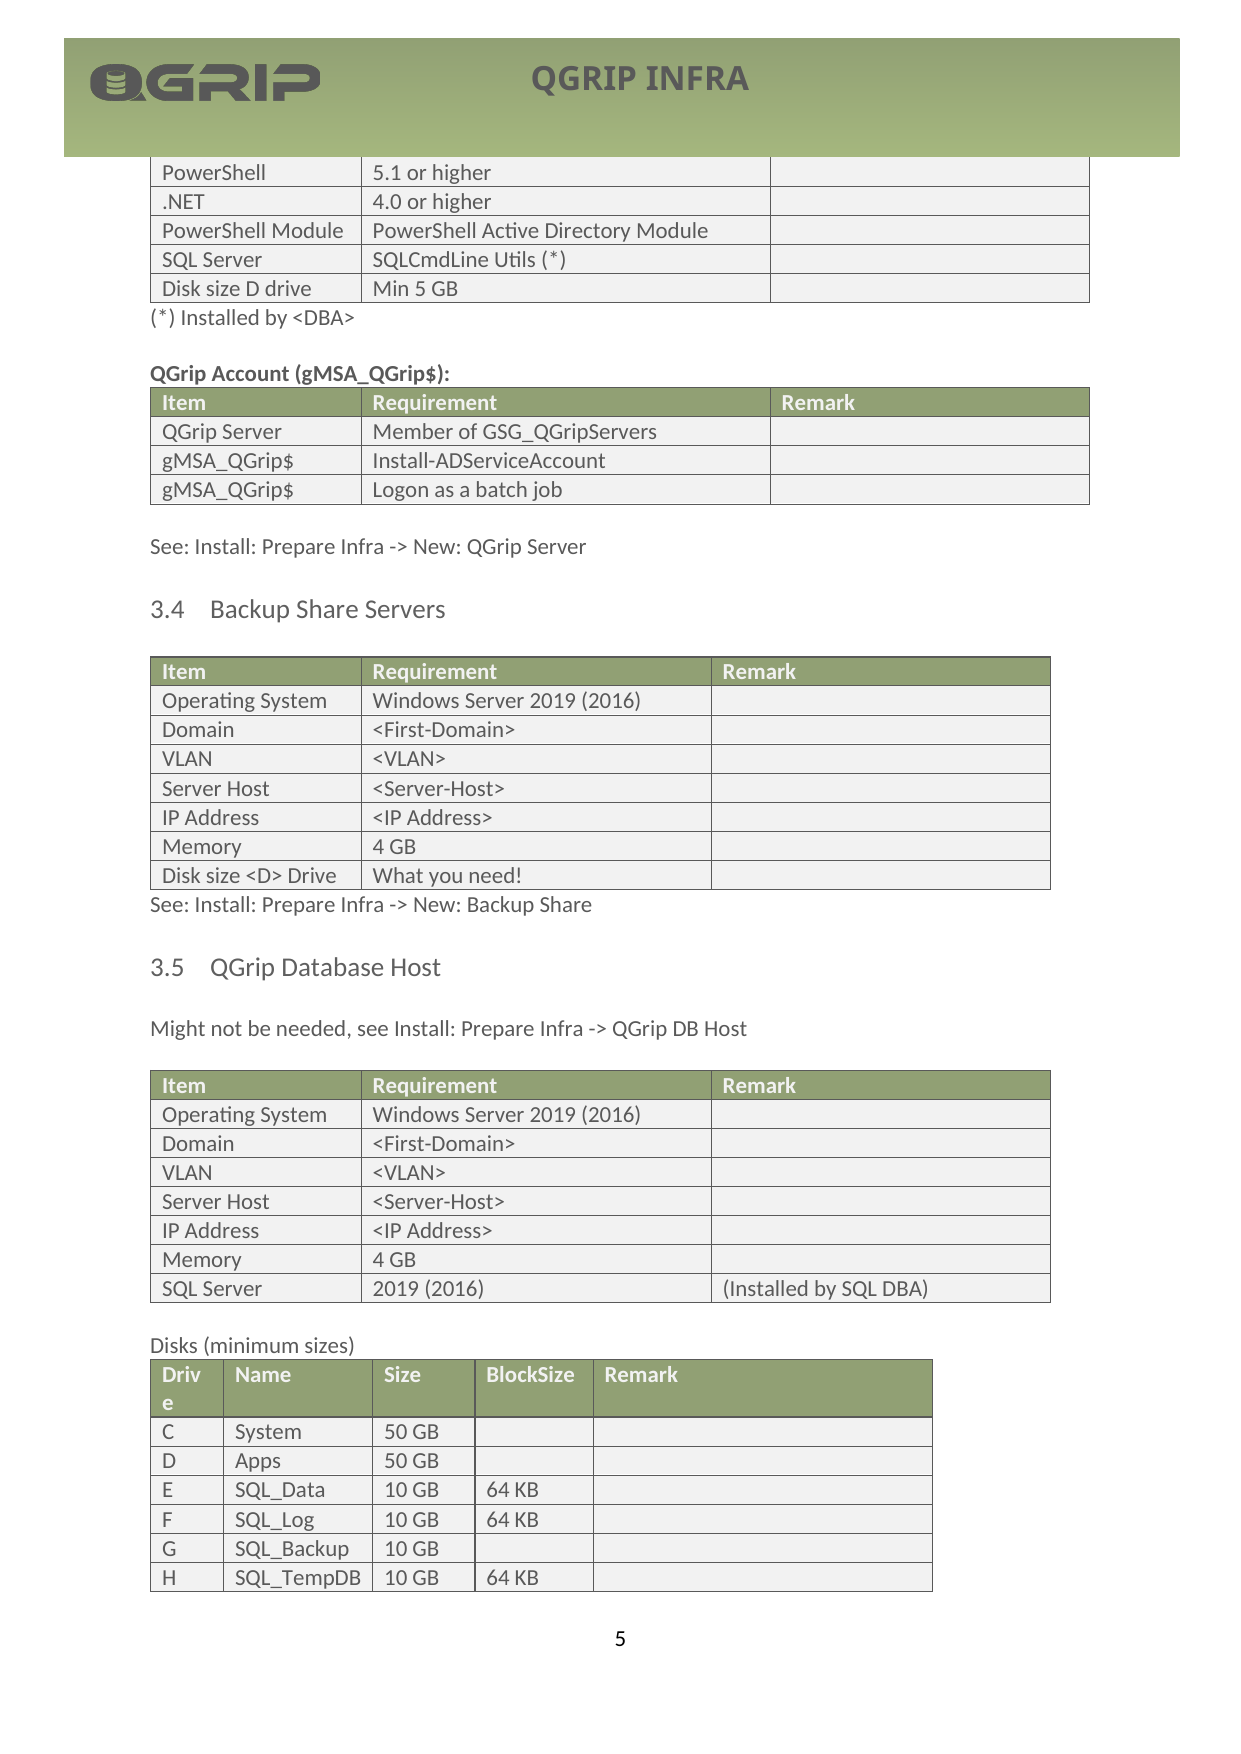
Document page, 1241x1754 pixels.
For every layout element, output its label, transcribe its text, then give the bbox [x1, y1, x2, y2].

table_header Requirement [362, 658, 711, 685]
table_cell Memory [151, 1245, 361, 1273]
table_cell <VLAN> [362, 745, 711, 773]
table_header Item [151, 1071, 361, 1099]
table_cell 2019 (2016) [362, 1274, 711, 1302]
table_cell Domain [151, 1129, 361, 1157]
table_cell [712, 1158, 1050, 1186]
table_header Item [151, 658, 361, 685]
table_cell [476, 1534, 593, 1562]
table_cell SQL_TempDB [224, 1563, 372, 1591]
table_cell IP Address [151, 1216, 361, 1244]
table_cell SQL_Backup [224, 1534, 372, 1562]
table_cell [594, 1563, 932, 1591]
table_cell 50 GB [373, 1418, 474, 1446]
table_cell H [151, 1563, 223, 1591]
table_cell SQL Server [151, 1274, 361, 1302]
table_cell [771, 187, 1089, 215]
text Might not be needed, see Install: Prepare Infra -> QGrip DB Host [150, 1014, 1090, 1042]
table_cell PowerShell Active Directory Module [362, 216, 770, 244]
table_cell [594, 1534, 932, 1562]
table_cell [594, 1418, 932, 1446]
table_cell [771, 446, 1089, 474]
table_cell Member of GSG_QGripServers [362, 417, 770, 445]
table_cell 10 GB [373, 1505, 474, 1533]
table_cell D [151, 1447, 223, 1474]
table_cell Operating System [151, 1100, 361, 1128]
table_header Name [224, 1360, 372, 1416]
table_cell [771, 216, 1089, 244]
table_cell E [151, 1476, 223, 1504]
table_cell F [151, 1505, 223, 1533]
table_cell [712, 1100, 1050, 1128]
table_cell 4.0 or higher [362, 187, 770, 215]
text QGrip Account (gMSA_QGrip$): [150, 359, 1090, 387]
table_cell 4 GB [362, 1245, 711, 1273]
table_cell <First-Domain> [362, 716, 711, 743]
table_cell [712, 861, 1050, 889]
table_cell PowerShell [151, 156, 361, 186]
table_header Item [151, 388, 361, 416]
table_cell SQLCmdLine Utils (*) [362, 245, 770, 273]
text See: Install: Prepare Infra -> New: Backup Share [150, 890, 1090, 918]
text See: Install: Prepare Infra -> New: QGrip Server [150, 532, 1090, 561]
table_cell 10 GB [373, 1476, 474, 1504]
table_cell Install-ADServiceAccount [362, 446, 770, 474]
table_cell G [151, 1534, 223, 1562]
table_cell QGrip Server [151, 417, 361, 445]
table_cell [712, 1129, 1050, 1157]
table_cell Server Host [151, 1187, 361, 1215]
table_cell Apps [224, 1447, 372, 1474]
table_cell Disk size <D> Drive [151, 861, 361, 889]
table_cell gMSA_QGrip$ [151, 446, 361, 474]
table_cell Server Host [151, 774, 361, 802]
table_cell [476, 1418, 593, 1446]
picture [90, 64, 320, 101]
table_cell [712, 745, 1050, 773]
table_cell Operating System [151, 686, 361, 714]
table_header Remark [771, 388, 1089, 416]
table_header Requirement [362, 388, 770, 416]
table_cell [712, 774, 1050, 802]
table_cell [712, 1216, 1050, 1244]
table_cell [712, 832, 1050, 860]
subtitle QGrip Database Host [150, 950, 1090, 983]
table_cell [771, 245, 1089, 273]
table_cell <VLAN> [362, 1158, 711, 1186]
table_cell <IP Address> [362, 1216, 711, 1244]
table_cell 64 KB [476, 1563, 593, 1591]
table_cell System [224, 1418, 372, 1446]
table_cell 10 GB [373, 1534, 474, 1562]
table_cell VLAN [151, 745, 361, 773]
table_cell <First-Domain> [362, 1129, 711, 1157]
table_cell C [151, 1418, 223, 1446]
table_cell SQL_Log [224, 1505, 372, 1533]
table_cell 5.1 or higher [362, 156, 770, 186]
table_cell [771, 156, 1089, 186]
table_cell [712, 1187, 1050, 1215]
table_cell [476, 1447, 593, 1474]
table_cell Domain [151, 716, 361, 743]
table_cell [594, 1505, 932, 1533]
text (*) Installed by <DBA> [150, 303, 1090, 331]
table_header Drive [151, 1360, 223, 1416]
table_cell Windows Server 2019 (2016) [362, 1100, 711, 1128]
table_cell [712, 716, 1050, 743]
table_cell [771, 475, 1089, 503]
table_cell Memory [151, 832, 361, 860]
table_cell [594, 1476, 932, 1504]
text Disks (minimum sizes) [150, 1331, 1090, 1359]
table_header Requirement [362, 1071, 711, 1099]
table_cell [712, 803, 1050, 831]
table_cell Windows Server 2019 (2016) [362, 686, 711, 714]
table_cell SQL_Data [224, 1476, 372, 1504]
table_header Remark [712, 1071, 1050, 1099]
table_cell Logon as a batch job [362, 475, 770, 503]
table_cell PowerShell Module [151, 216, 361, 244]
table_cell <Server-Host> [362, 774, 711, 802]
table_cell [712, 686, 1050, 714]
table_header BlockSize [476, 1360, 593, 1416]
subtitle Backup Share Servers [150, 593, 1090, 626]
table_cell 4 GB [362, 832, 711, 860]
table_cell .NET [151, 187, 361, 215]
table_cell <Server-Host> [362, 1187, 711, 1215]
table_cell [771, 417, 1089, 445]
table_cell 50 GB [373, 1447, 474, 1474]
table_header Remark [712, 658, 1050, 685]
table_cell gMSA_QGrip$ [151, 475, 361, 503]
table_cell 10 GB [373, 1563, 474, 1591]
table_cell [771, 274, 1089, 302]
table_cell [594, 1447, 932, 1474]
table_cell (Installed by SQL DBA) [712, 1274, 1050, 1302]
table_cell SQL Server [151, 245, 361, 273]
table_cell Disk size D drive [151, 274, 361, 302]
table_cell VLAN [151, 1158, 361, 1186]
table_cell [712, 1245, 1050, 1273]
table_cell Min 5 GB [362, 274, 770, 302]
table_cell 64 KB [476, 1476, 593, 1504]
table_cell <IP Address> [362, 803, 711, 831]
table_cell IP Address [151, 803, 361, 831]
table_header Size [373, 1360, 474, 1416]
table_header Remark [594, 1360, 932, 1416]
table_cell 64 KB [476, 1505, 593, 1533]
table_cell What you need! [362, 861, 711, 889]
